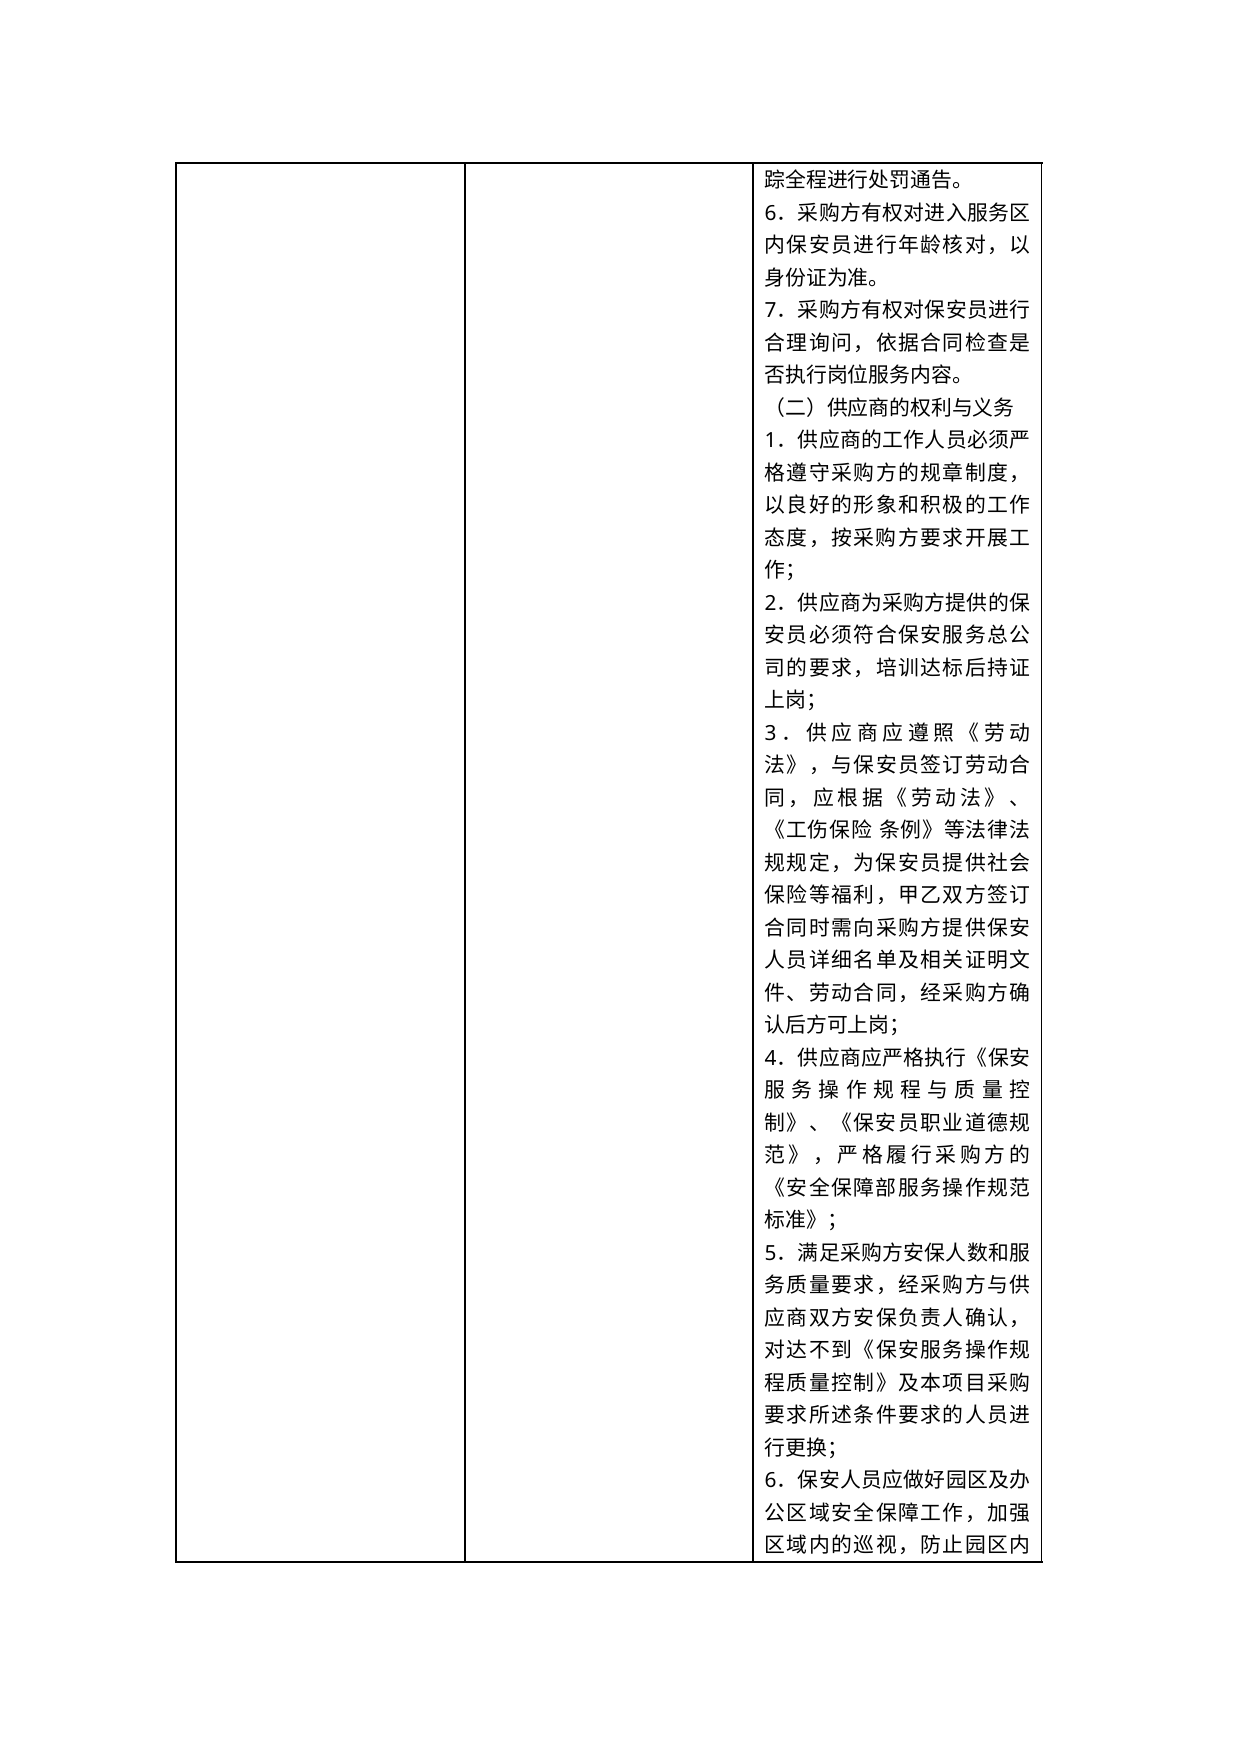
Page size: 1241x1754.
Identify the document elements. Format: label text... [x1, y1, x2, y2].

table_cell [754, 164, 1041, 1561]
table_cell 3 [177, 164, 464, 1561]
table_cell [466, 164, 752, 1561]
